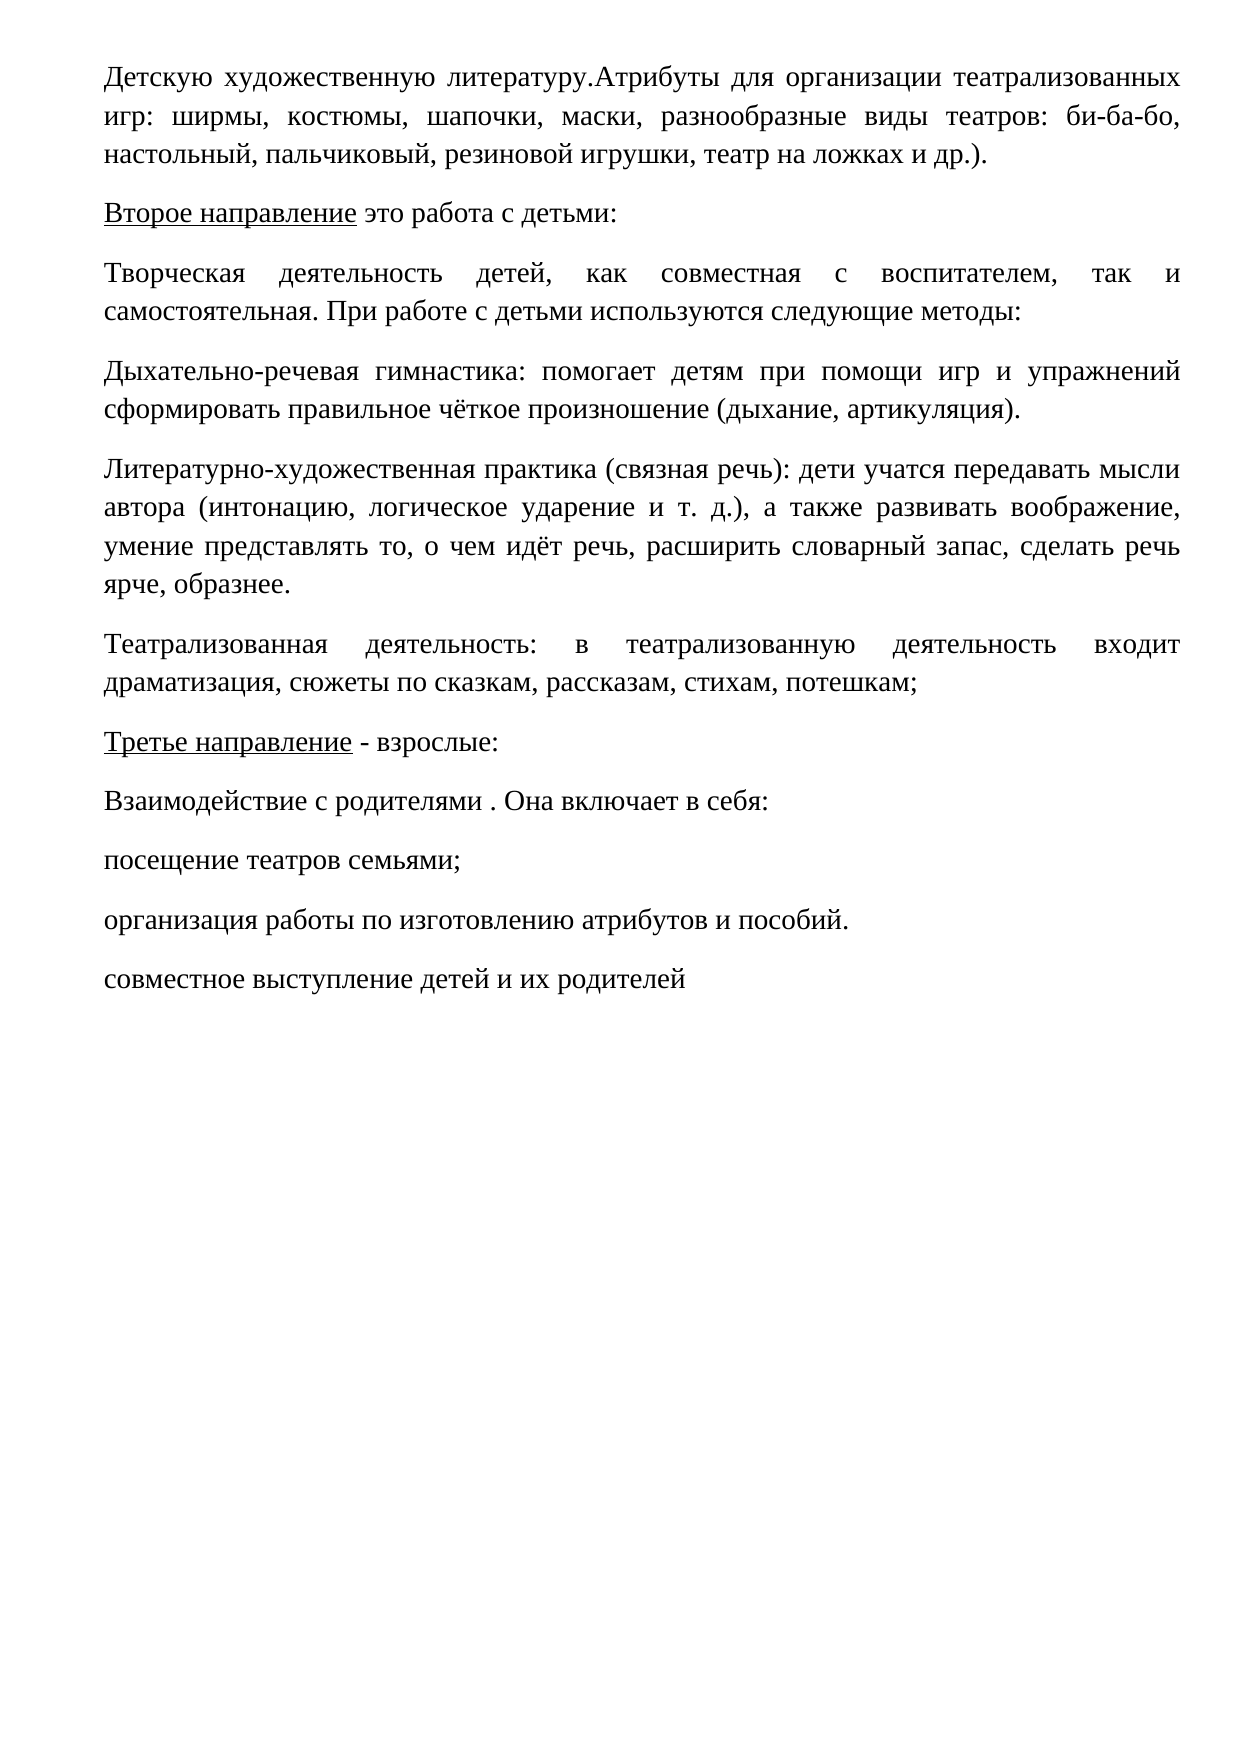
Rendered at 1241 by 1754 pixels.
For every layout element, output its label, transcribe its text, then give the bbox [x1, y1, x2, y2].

text Дыхательно-речевая гимнастика: помогает детям при помощи игр и упражнений сформировать правильное чёткое произношение (дыхание, артикуляция). [103, 353, 1181, 425]
text Третье направление - взрослые: [103, 724, 1181, 757]
text Детскую художественную литературу.Атрибуты для организации театрализованных игр: ширмы, костюмы, шапочки, маски, разнообразные виды театров: би-ба-бо, настольный, пальчиковый, резиновой игрушки, театр на ложках и др.). [103, 59, 1181, 170]
text Творческая деятельность детей, как совместная с воспитателем, так и самостоятельная. При работе с детьми используются следующие методы: [103, 255, 1181, 327]
text совместное выступление детей и их родителей [103, 961, 1181, 995]
text организация работы по изготовлению атрибутов и пособий. [103, 902, 1181, 935]
text Второе направление это работа с детьми: [103, 196, 1181, 229]
text Литературно-художественная практика (связная речь): дети учатся передавать мысли автора (интонацию, логическое ударение и т. д.), а также развивать воображение, умение представлять то, о чем идёт речь, расширить словарный запас, сделать речь ярче, образнее. [103, 451, 1181, 600]
text посещение театров семьями; [103, 842, 1181, 876]
text Взаимодействие с родителями . Она включает в себя: [103, 783, 1181, 817]
text Театрализованная деятельность: в театрализованную деятельность входит драматизация, сюжеты по сказкам, рассказам, стихам, потешкам; [103, 626, 1181, 698]
